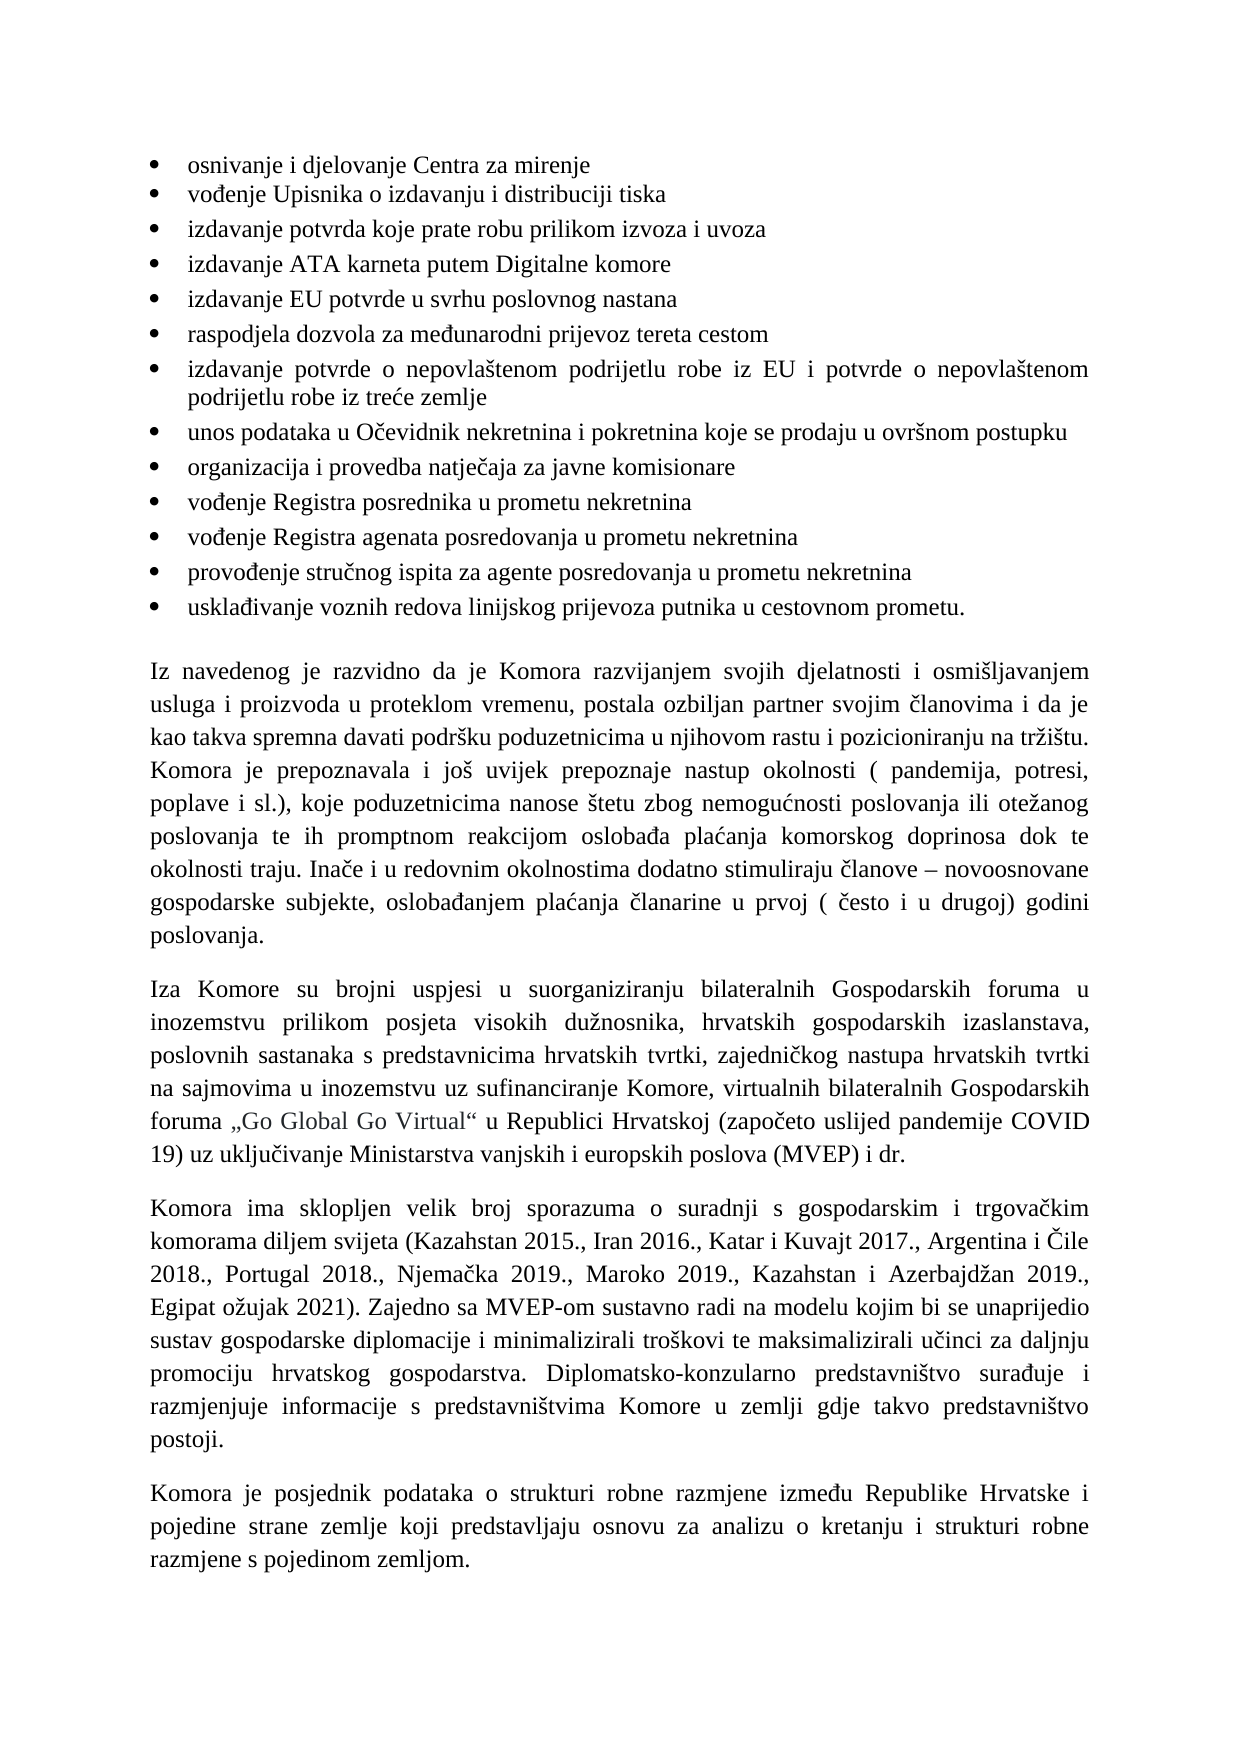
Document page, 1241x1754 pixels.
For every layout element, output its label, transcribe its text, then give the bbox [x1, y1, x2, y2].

list vođenje Registra agenata posredovanja u prometu nekretnina [150, 522, 1090, 551]
list vođenje Registra posrednika u prometu nekretnina [150, 487, 1090, 516]
list usklađivanje voznih redova linijskog prijevoza putnika u cestovnom prometu. [150, 592, 1090, 621]
list raspodjela dozvola za međunarodni prijevoz tereta cestom [150, 319, 1090, 347]
list izdavanje potvrda koje prate robu prilikom izvoza i uvoza [150, 214, 1090, 242]
list izdavanje potvrde o nepovlaštenom podrijetlu robe iz EU i potvrde o nepovlaštenom podrijetlu robe iz treće zemlje [150, 354, 1090, 411]
list provođenje stručnog ispita za agente posredovanja u prometu nekretnina [150, 557, 1090, 586]
list izdavanje EU potvrde u svrhu poslovnog nastana [150, 284, 1090, 312]
list unos podataka u Očevidnik nekretnina i pokretnina koje se prodaju u ovršnom postupku [150, 417, 1090, 446]
list vođenje Upisnika o izdavanju i distribuciji tiska [150, 179, 1090, 207]
list organizacija i provedba natječaja za javne komisionare [150, 452, 1090, 481]
text Komora je posjednik podataka o strukturi robne razmjene između Republike Hrvatske i pojedine strane zemlje koji predstavljaju osnovu za analizu o kretanju i strukturi robne razmjene s pojedinom zemljom. [150, 1478, 1090, 1573]
list osnivanje i djelovanje Centra za mirenje [150, 150, 1090, 179]
text Iz navedenog je razvidno da je Komora razvijanjem svojih djelatnosti i osmišljavanjem usluga i proizvoda u proteklom vremenu, postala ozbiljan partner svojim članovima i da je kao takva spremna davati podršku poduzetnicima u njihovom rastu i pozicioniranju na tržištu. Komora je prepoznavala i još uvijek prepoznaje nastup okolnosti ( pandemija, potresi, poplave i sl.), koje poduzetnicima nanose štetu zbog nemogućnosti poslovanja ili otežanog poslovanja te ih promptnom reakcijom oslobađa plaćanja komorskog doprinosa dok te okolnosti traju. Inače i u redovnim okolnostima dodatno stimuliraju članove – novoosnovane gospodarske subjekte, oslobađanjem plaćanja članarine u prvoj ( često i u drugoj) godini poslovanja. [150, 656, 1090, 949]
text Komora ima sklopljen velik broj sporazuma o suradnji s gospodarskim i trgovačkim komorama diljem svijeta (Kazahstan 2015., Iran 2016., Katar i Kuvajt 2017., Argentina i Čile 2018., Portugal 2018., Njemačka 2019., Maroko 2019., Kazahstan i Azerbajdžan 2019., Egipat ožujak 2021). Zajedno sa MVEP-om sustavno radi na modelu kojim bi se unaprijedio sustav gospodarske diplomacije i minimalizirali troškovi te maksimalizirali učinci za daljnju promociju hrvatskog gospodarstva. Diplomatsko-konzularno predstavništvo surađuje i razmjenjuje informacije s predstavništvima Komore u zemlji gdje takvo predstavništvo postoji. [150, 1193, 1090, 1453]
text Iza Komore su brojni uspjesi u suorganiziranju bilateralnih Gospodarskih foruma u inozemstvu prilikom posjeta visokih dužnosnika, hrvatskih gospodarskih izaslanstava, poslovnih sastanaka s predstavnicima hrvatskih tvrtki, zajedničkog nastupa hrvatskih tvrtki na sajmovima u inozemstvu uz sufinanciranje Komore, virtualnih bilateralnih Gospodarskih foruma „Go Global Go Virtual“ u Republici Hrvatskoj (započeto uslijed pandemije COVID 19) uz uključivanje Ministarstva vanjskih i europskih poslova (MVEP) i dr. [150, 974, 1090, 1168]
list izdavanje ATA karneta putem Digitalne komore [150, 249, 1090, 277]
